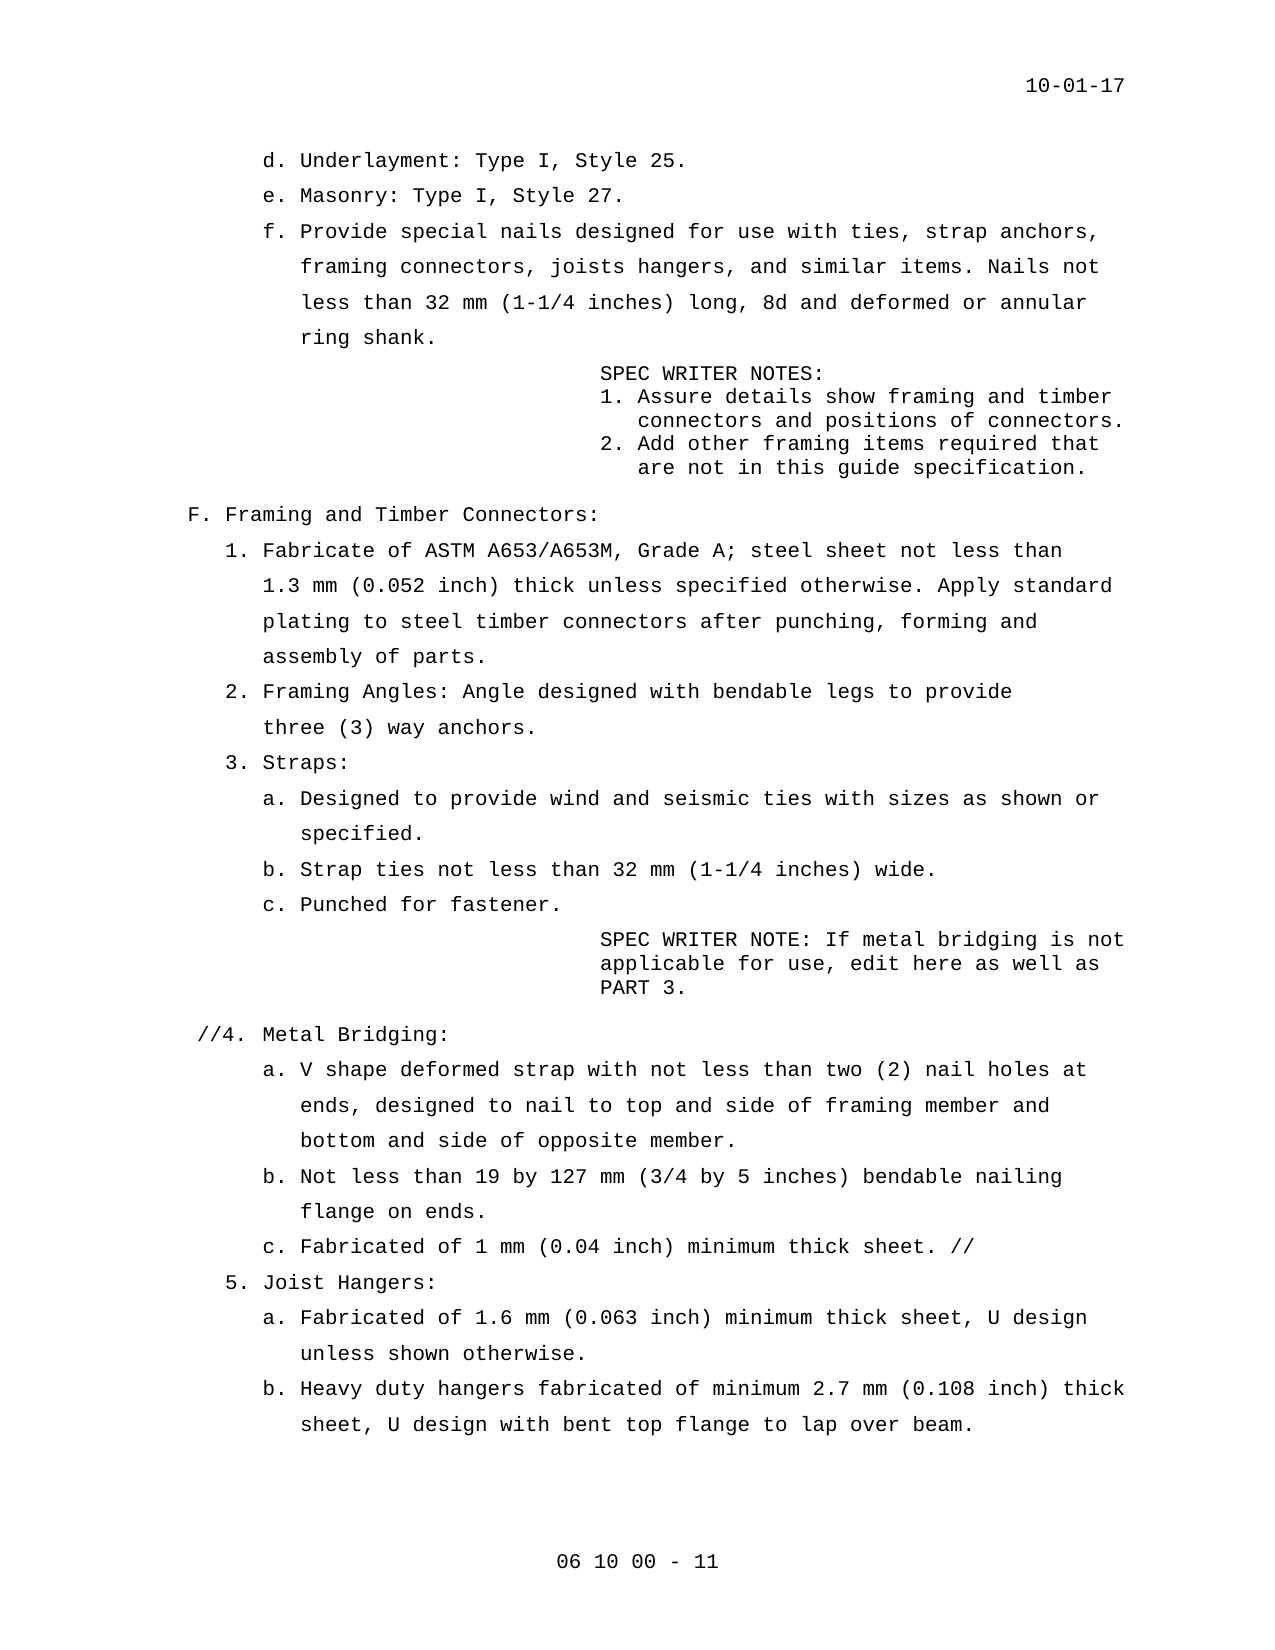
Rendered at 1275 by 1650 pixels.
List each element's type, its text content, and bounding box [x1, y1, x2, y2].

text d. Underlayment: Type I, Style 25. [262, 150, 1125, 174]
text //4. Metal Bridging: [197, 1024, 1125, 1048]
text e. Masonry: Type I, Style 27. [262, 185, 1125, 209]
text 3. Straps: [225, 752, 1125, 776]
text b. Heavy duty hangers fabricated of minimum 2.7 mm (0.108 inch) thick sheet, U design with bent top flange to lap over beam. [262, 1378, 1125, 1437]
text a. V shape deformed strap with not less than two (2) nail holes at ends, designed to nail to top and side of framing member and bottom and side of opposite member. [262, 1059, 1125, 1154]
text 1. Fabricate of ASTM A653/A653M, Grade A; steel sheet not less than 1.3 mm (0.052 inch) thick unless specified otherwise. Apply standard plating to steel timber connectors after punching, forming and assembly of parts. [225, 540, 1125, 670]
text 2. Framing Angles: Angle designed with bendable legs to provide three (3) way anchors. [225, 681, 1125, 741]
text a. Designed to provide wind and seismic ties with sizes as shown or specified. [262, 788, 1125, 847]
text f. Provide special nails designed for use with ties, strap anchors, framing connectors, joists hangers, and similar items. Nails not less than 32 mm (1-1/4 inches) long, 8d and deformed or annular ring shank. [262, 221, 1125, 351]
text b. Not less than 19 by 127 mm (3/4 by 5 inches) bendable nailing flange on ends. [262, 1166, 1125, 1225]
text 5. Joist Hangers: [225, 1272, 1125, 1296]
text SPEC WRITER NOTE: If metal bridging is not applicable for use, edit here as well as PART 3. [600, 929, 1125, 1000]
text F. Framing and Timber Connectors: [187, 504, 1125, 528]
list Add other framing items required that are not in this guide specification. [600, 433, 1125, 481]
text SPEC WRITER NOTES: [600, 362, 1125, 386]
text c. Punched for fastener. [262, 894, 1125, 918]
list Assure details show framing and timber connectors and positions of connectors. [600, 386, 1125, 433]
text a. Fabricated of 1.6 mm (0.063 inch) minimum thick sheet, U design unless shown otherwise. [262, 1307, 1125, 1366]
text c. Fabricated of 1 mm (0.04 inch) minimum thick sheet. // [262, 1236, 1125, 1260]
text b. Strap ties not less than 32 mm (1-1/4 inches) wide. [262, 858, 1125, 882]
